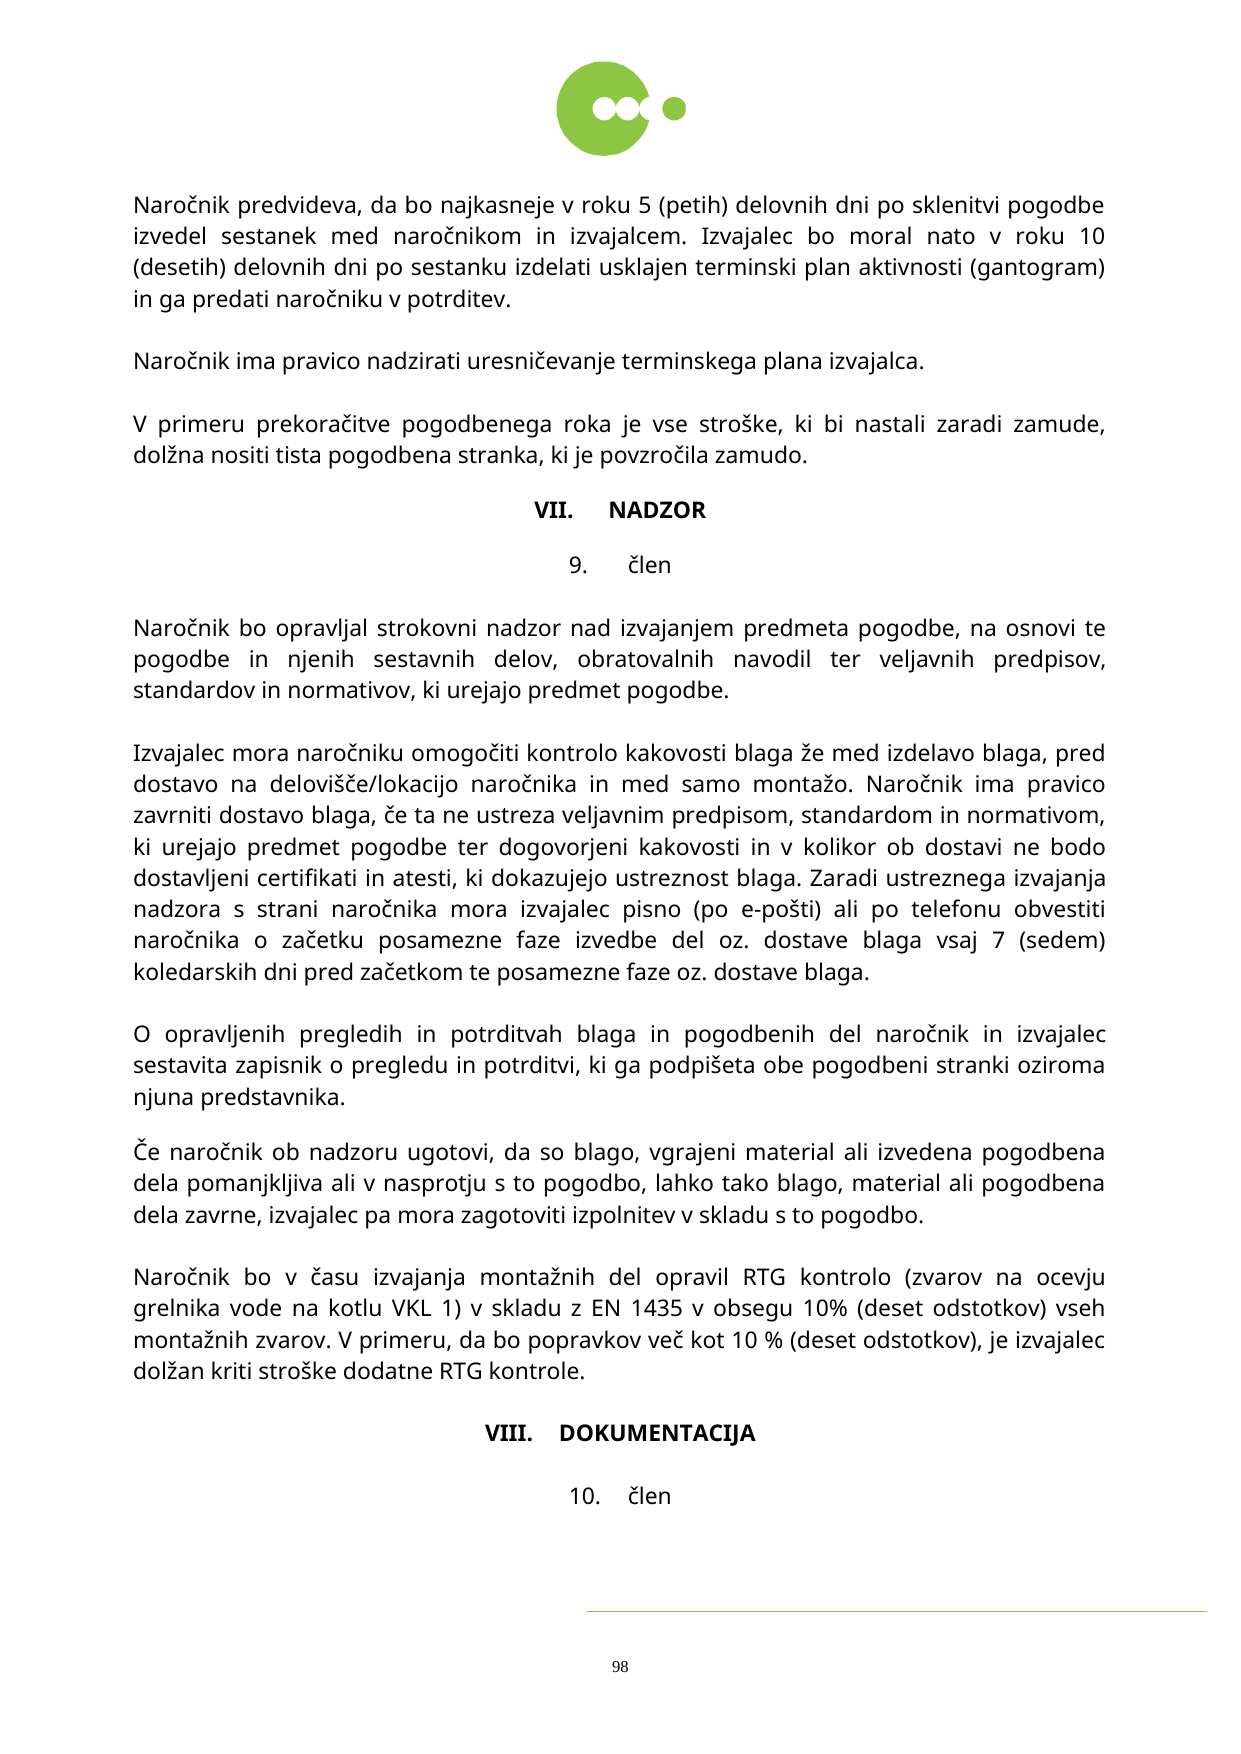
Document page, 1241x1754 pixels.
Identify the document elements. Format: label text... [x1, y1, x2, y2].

text V primeru prekoračitve pogodbenega roka je vse stroške, ki bi nastali zaradi zamude, dolžna nositi tista pogodbena stranka, ki je povzročila zamudo. [133, 408, 1107, 470]
list DOKUMENTACIJA [133, 1417, 1107, 1448]
list člen [133, 549, 1107, 581]
text O opravljenih pregledih in potrditvah blaga in pogodbenih del naročnik in izvajalec sestavita zapisnik o pregledu in potrditvi, ki ga podpišeta obe pogodbeni stranki oziroma njuna predstavnika. [133, 1018, 1107, 1112]
list NADZOR [133, 494, 1107, 525]
text Izvajalec mora naročniku omogočiti kontrolo kakovosti blaga že med izdelavo blaga, pred dostavo na delovišče/lokacijo naročnika in med samo montažo. Naročnik ima pravico zavrniti dostavo blaga, če ta ne ustreza veljavnim predpisom, standardom in normativom, ki urejajo predmet pogodbe ter dogovorjeni kakovosti in v kolikor ob dostavi ne bodo dostavljeni certifikati in atesti, ki dokazujejo ustreznost blaga. Zaradi ustreznega izvajanja nadzora s strani naročnika mora izvajalec pisno (po e-pošti) ali po telefonu obvestiti naročnika o začetku posamezne faze izvedbe del oz. dostave blaga vsaj 7 (sedem) koledarskih dni pred začetkom te posamezne faze oz. dostave blaga. [133, 737, 1107, 987]
text Naročnik predvideva, da bo najkasneje v roku 5 (petih) delovnih dni po sklenitvi pogodbe izvedel sestanek med naročnikom in izvajalcem. Izvajalec bo moral nato v roku 10 (desetih) delovnih dni po sestanku izdelati usklajen terminski plan aktivnosti (gantogram) in ga predati naročniku v potrditev. [133, 189, 1107, 314]
text Če naročnik ob nadzoru ugotovi, da so blago, vgrajeni material ali izvedena pogodbena dela pomanjkljiva ali v nasprotju s to pogodbo, lahko tako blago, material ali pogodbena dela zavrne, izvajalec pa mora zagotoviti izpolnitev v skladu s to pogodbo. [133, 1136, 1107, 1230]
text Naročnik bo opravljal strokovni nadzor nad izvajanjem predmeta pogodbe, na osnovi te pogodbe in njenih sestavnih delov, obratovalnih navodil ter veljavnih predpisov, standardov in normativov, ki urejajo predmet pogodbe. [133, 612, 1107, 706]
text Naročnik bo v času izvajanja montažnih del opravil RTG kontrolo (zvarov na ocevju grelnika vode na kotlu VKL 1) v skladu z EN 1435 v obsegu 10% (deset odstotkov) vseh montažnih zvarov. V primeru, da bo popravkov več kot 10 % (deset odstotkov), je izvajalec dolžan kriti stroške dodatne RTG kontrole. [133, 1261, 1107, 1386]
list člen [133, 1480, 1107, 1511]
text Naročnik ima pravico nadzirati uresničevanje terminskega plana izvajalca. [133, 345, 1107, 376]
